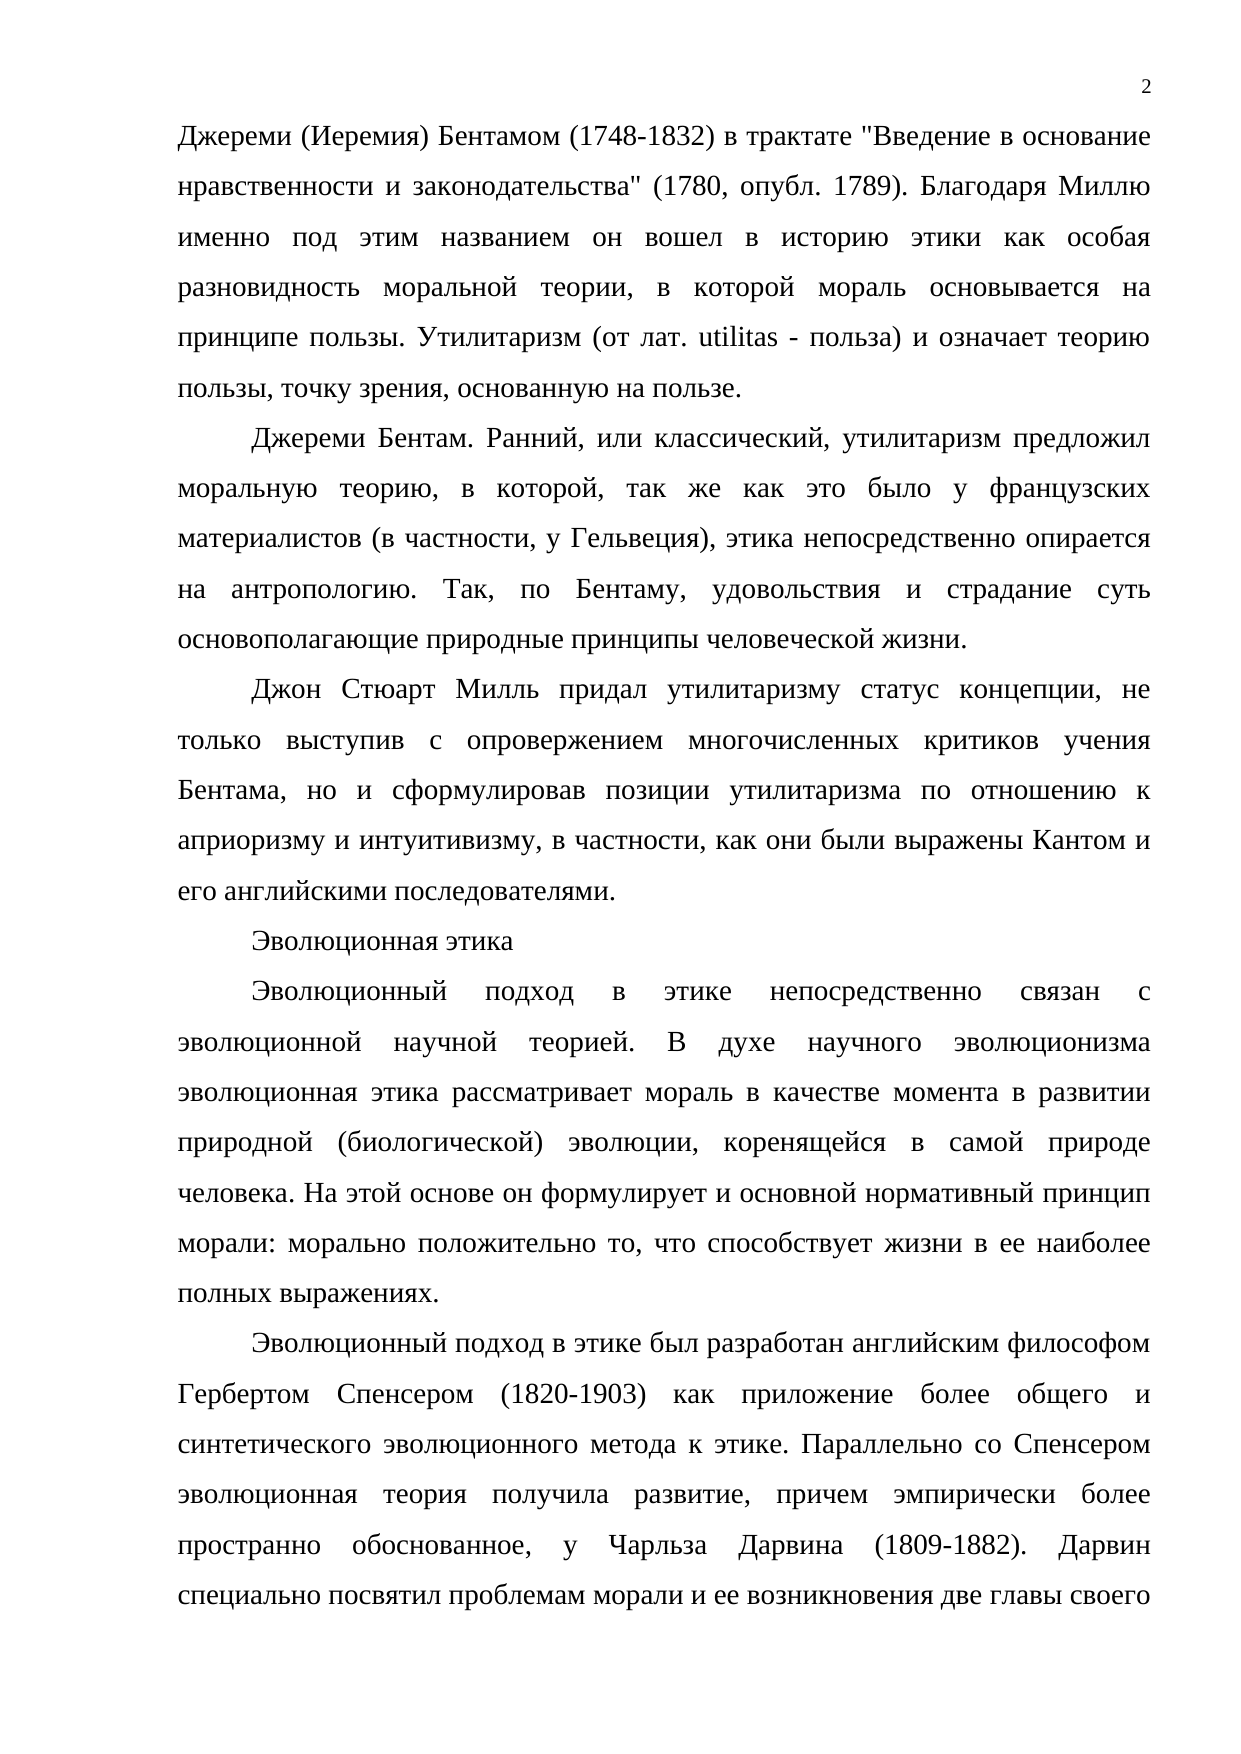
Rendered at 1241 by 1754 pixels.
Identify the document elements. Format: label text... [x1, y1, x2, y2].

text Джон Стюарт Милль придал утилитаризму статус концепции, не только выступив с опровержением многочисленных критиков учения Бентама, но и сформулировав позиции утилитаризма по отношению к априоризму и интуитивизму, в частности, как они были выражены Кантом и его английскими последователями. [177, 672, 1152, 906]
text Джереми Бентам. Ранний, или классический, утилитаризм предложил моральную теорию, в которой, так же как это было у французских материалистов (в частности, у Гельвеция), этика непосредственно опирается на антропологию. Так, по Бентаму, удовольствия и страдание суть основополагающие природные принципы человеческой жизни. [177, 420, 1152, 655]
text Эволюционная этика [177, 923, 1152, 957]
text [177, 1326, 1152, 1611]
text Эволюционный подход в этике непосредственно связан с эволюционной научной теорией. В духе научного эволюционизма эволюционная этика рассматривает мораль в качестве момента в развитии природной (биологической) эволюции, коренящейся в самой природе человека. На этой основе он формулирует и основной нормативный принцип морали: морально положительно то, что способствует жизни в ее наиболее полных выражениях. [177, 973, 1152, 1309]
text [177, 118, 1152, 403]
